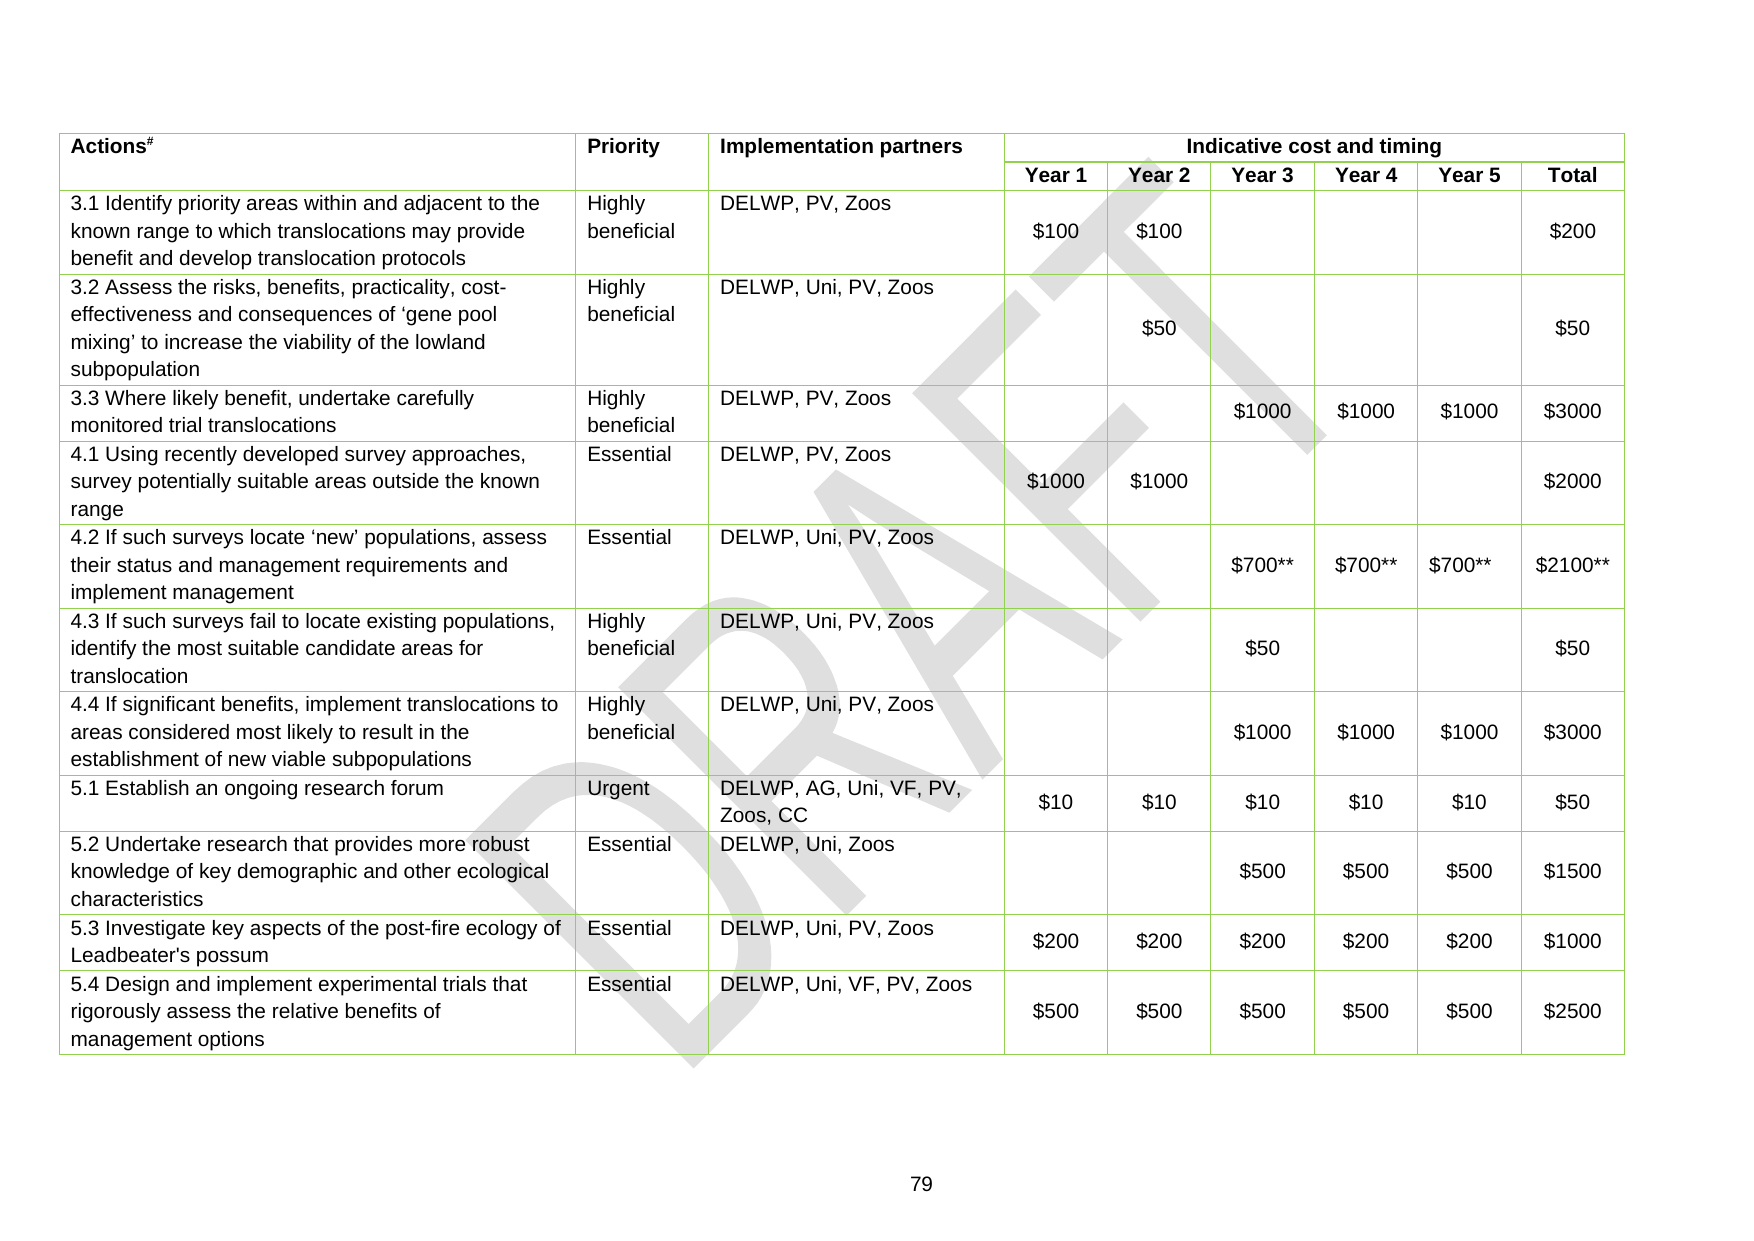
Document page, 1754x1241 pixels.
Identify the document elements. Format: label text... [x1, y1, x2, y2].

table_cell $1000 [1315, 692, 1417, 775]
table_cell $1000 [1418, 692, 1521, 775]
table_cell Urgent [576, 776, 708, 831]
table_cell Year 3 [1211, 163, 1314, 190]
table_cell [1005, 609, 1107, 691]
table_cell DELWP, PV, Zoos [709, 386, 1004, 441]
table_cell $1000 [1211, 386, 1314, 441]
table_cell Year 4 [1315, 163, 1417, 190]
table_header Implementation partners [709, 134, 1004, 190]
table_cell $500 [1315, 832, 1417, 914]
table_cell $1000 [1211, 692, 1314, 775]
table_cell DELWP, Uni, Zoos [709, 832, 1004, 914]
table_cell $1000 [1522, 915, 1624, 970]
table_cell [1315, 191, 1417, 273]
table_cell $1000 [1108, 442, 1210, 524]
table_header Priority [576, 134, 708, 190]
table_cell [1418, 442, 1521, 524]
table_cell DELWP, Uni, PV, Zoos [709, 609, 1004, 691]
table_cell 4.4 If significant benefits, implement translocations to areas considered most likely to result in the establishment of new viable subpopulations [60, 692, 575, 775]
table_cell Year 2 [1108, 163, 1210, 190]
table_cell 5.2 Undertake research that provides more robust knowledge of key demographic and other ecological characteristics [60, 832, 575, 914]
table_cell 5.3 Investigate key aspects of the post-fire ecology of Leadbeater's possum [60, 915, 575, 970]
table_cell $50 [1211, 609, 1314, 691]
table_cell DELWP, Uni, VF, PV, Zoos [709, 971, 1004, 1054]
table_cell 5.4 Design and implement experimental trials that rigorously assess the relative benefits of management options [60, 971, 575, 1054]
table_cell Highly beneficial [576, 609, 708, 691]
table_cell [1005, 275, 1107, 384]
table_cell [1211, 442, 1314, 524]
table_cell Year 5 [1418, 163, 1521, 190]
table_cell DELWP, Uni, PV, Zoos [709, 275, 1004, 384]
table_cell $700** [1211, 525, 1314, 608]
table_cell $3000 [1522, 692, 1624, 775]
table_cell $500 [1211, 832, 1314, 914]
table_cell $50 [1522, 609, 1624, 691]
table_cell [1418, 191, 1521, 273]
table_cell [1315, 275, 1417, 384]
table_cell [1418, 609, 1521, 691]
table_cell 4.3 If such surveys fail to locate existing populations, identify the most suitable candidate areas for translocation [60, 609, 575, 691]
table_cell [1108, 525, 1210, 608]
table_cell [1005, 832, 1107, 914]
table_cell 3.1 Identify priority areas within and adjacent to the known range to which translocations may provide benefit and develop translocation protocols [60, 191, 575, 273]
table_cell Highly beneficial [576, 386, 708, 441]
table_cell Essential [576, 971, 708, 1054]
table_cell $500 [1108, 971, 1210, 1054]
table_cell 3.3 Where likely benefit, undertake carefully monitored trial translocations [60, 386, 575, 441]
table_cell $10 [1211, 776, 1314, 831]
table_cell DELWP, AG, Uni, VF, PV, Zoos, CC [709, 776, 1004, 831]
table_cell DELWP, PV, Zoos [709, 191, 1004, 273]
table_cell Essential [576, 915, 708, 970]
table_cell [1108, 609, 1210, 691]
table_cell 3.2 Assess the risks, benefits, practicality, cost-effectiveness and consequences of ‘gene pool mixing’ to increase the viability of the lowland subpopulation [60, 275, 575, 384]
table_cell $200 [1211, 915, 1314, 970]
table_cell [1005, 525, 1107, 608]
table_cell $1000 [1005, 442, 1107, 524]
table_cell 5.1 Establish an ongoing research forum [60, 776, 575, 831]
table_cell $10 [1005, 776, 1107, 831]
table_cell $10 [1315, 776, 1417, 831]
table_cell DELWP, PV, Zoos [709, 442, 1004, 524]
table_cell $50 [1522, 275, 1624, 384]
table_cell $200 [1418, 915, 1521, 970]
table_cell [1108, 386, 1210, 441]
table_cell $2100** [1522, 525, 1624, 608]
table_cell [1211, 275, 1314, 384]
table_cell Year 1 [1005, 163, 1107, 190]
table_cell $1000 [1418, 386, 1521, 441]
table_cell $100 [1005, 191, 1107, 273]
table_cell $200 [1315, 915, 1417, 970]
table_cell Essential [576, 525, 708, 608]
table_cell $1500 [1522, 832, 1624, 914]
table_cell $100 [1108, 191, 1210, 273]
table_cell [1005, 386, 1107, 441]
table_cell $500 [1418, 832, 1521, 914]
table_cell DELWP, Uni, PV, Zoos [709, 915, 1004, 970]
table_cell [1315, 442, 1417, 524]
table_cell $2500 [1522, 971, 1624, 1054]
table_cell $500 [1315, 971, 1417, 1054]
table_header Indicative cost and timing [1005, 134, 1624, 161]
table_cell $50 [1108, 275, 1210, 384]
table_cell $500 [1418, 971, 1521, 1054]
table_cell Highly beneficial [576, 692, 708, 775]
table_cell [1211, 191, 1314, 273]
table_cell $200 [1108, 915, 1210, 970]
table_cell $500 [1005, 971, 1107, 1054]
table_cell [1315, 609, 1417, 691]
table_cell $700** [1315, 525, 1417, 608]
table_cell Essential [576, 832, 708, 914]
table_cell [1108, 832, 1210, 914]
table_cell $3000 [1522, 386, 1624, 441]
table_cell $2000 [1522, 442, 1624, 524]
table_cell Total [1522, 163, 1624, 190]
table_cell $200 [1522, 191, 1624, 273]
table_cell $10 [1418, 776, 1521, 831]
table_cell [1005, 692, 1107, 775]
table_cell Highly beneficial [576, 191, 708, 273]
table_cell $700** [1418, 525, 1521, 608]
table_cell $10 [1108, 776, 1210, 831]
table_cell $500 [1211, 971, 1314, 1054]
table_cell Highly beneficial [576, 275, 708, 384]
table_cell Essential [576, 442, 708, 524]
table_cell [1108, 692, 1210, 775]
table_cell $50 [1522, 776, 1624, 831]
table_cell $200 [1005, 915, 1107, 970]
table_header Actions# [60, 134, 575, 190]
table_cell 4.2 If such surveys locate ‘new’ populations, assess their status and management requirements and implement management [60, 525, 575, 608]
table_cell $1000 [1315, 386, 1417, 441]
table_cell 4.1 Using recently developed survey approaches, survey potentially suitable areas outside the known range [60, 442, 575, 524]
table_cell DELWP, Uni, PV, Zoos [709, 525, 1004, 608]
table_cell [1418, 275, 1521, 384]
table_cell DELWP, Uni, PV, Zoos [709, 692, 1004, 775]
